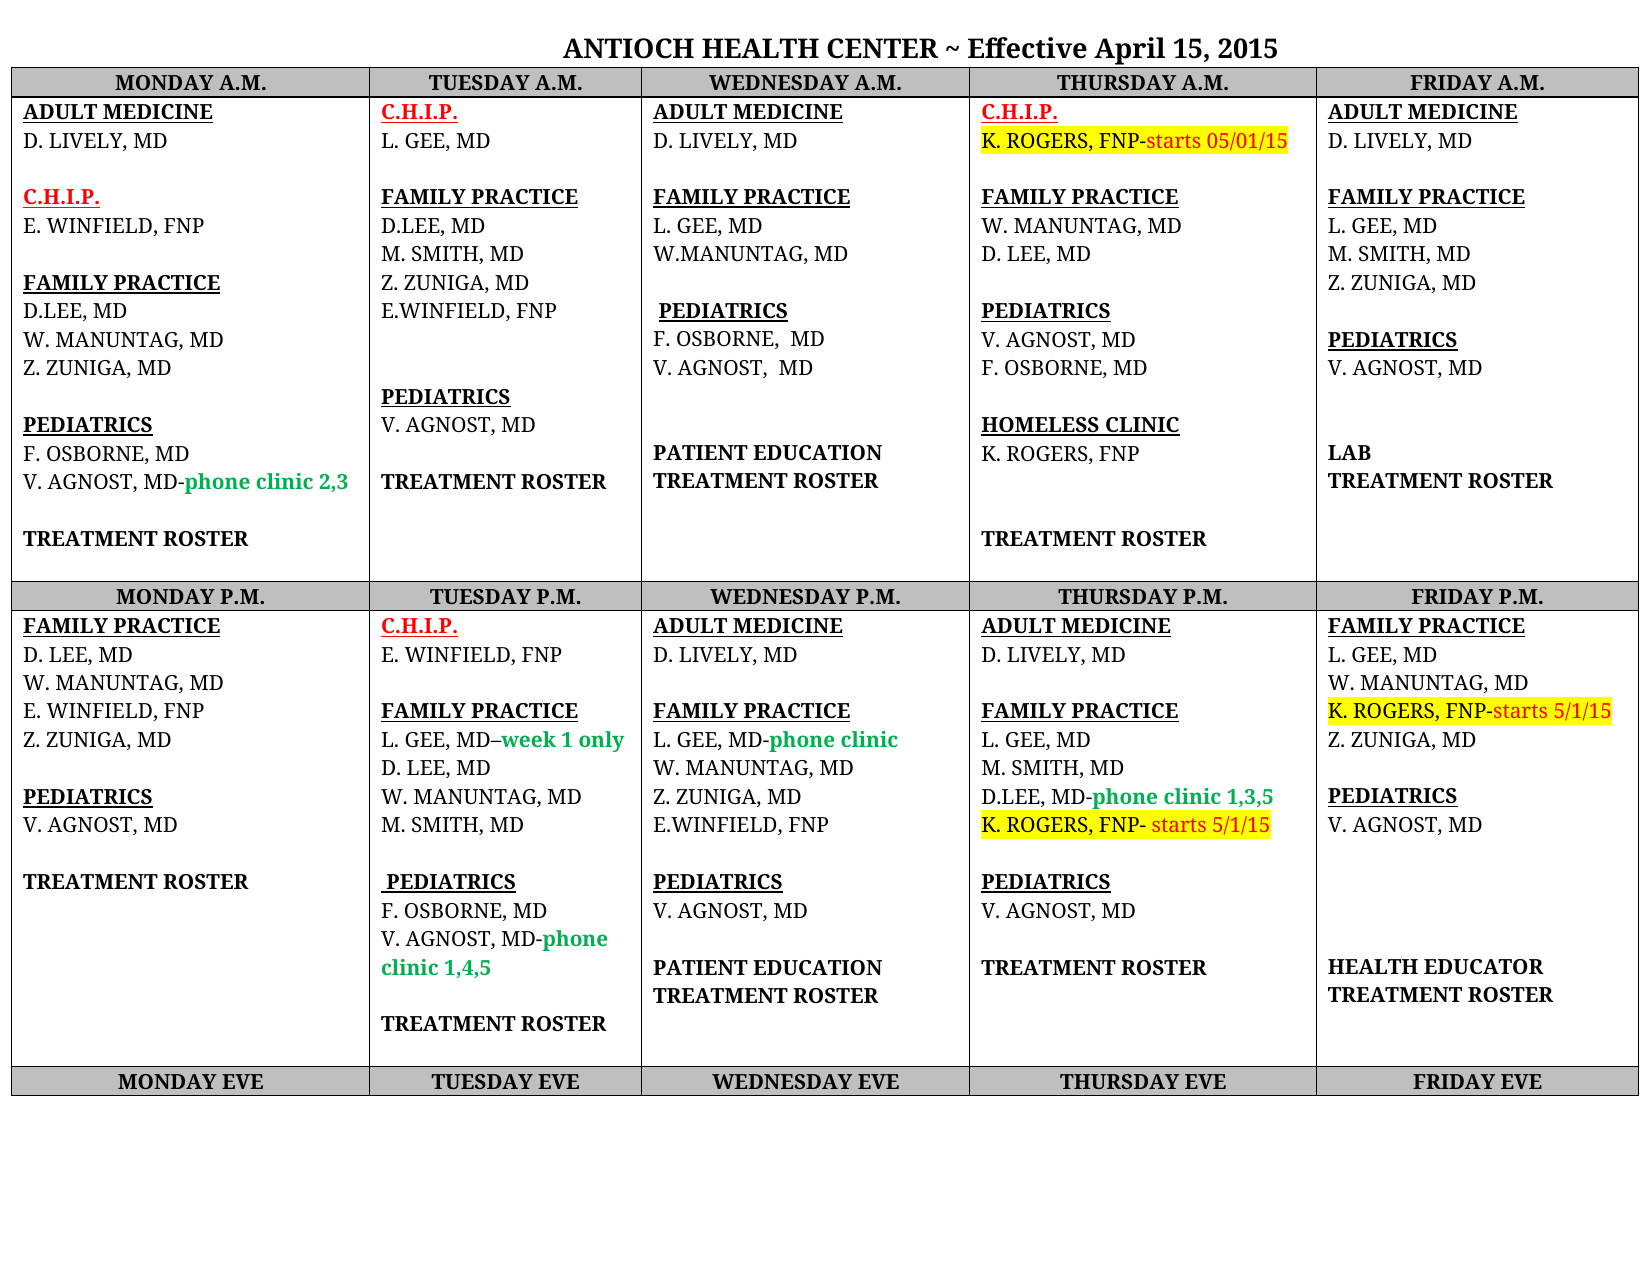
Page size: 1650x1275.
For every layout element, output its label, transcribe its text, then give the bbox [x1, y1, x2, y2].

table_cell C.H.I.P. L. GEE, MD FAMILY PRACTICE D.LEE, MD M. SMITH, MD Z. ZUNIGA, MD E.WINFIELD, FNP PEDIATRICS V. AGNOST, MD TREATMENT ROSTER [370, 98, 641, 581]
table_cell FAMILY PRACTICE D. LEE, MD W. MANUNTAG, MD E. WINFIELD, FNP Z. ZUNIGA, MD PEDIATRICS V. AGNOST, MD TREATMENT ROSTER [12, 611, 369, 1066]
table_header WEDNESDAY A.M. [642, 68, 969, 96]
table_header THURSDAY A.M. [970, 68, 1316, 96]
table_cell ADULT MEDICINE D. LIVELY, MD FAMILY PRACTICE L. GEE, MD M. SMITH, MD D.LEE, MD-phone clinic 1,3,5 K. ROGERS, FNP- starts 5/1/15 PEDIATRICS V. AGNOST, MD TREATMENT ROSTER [970, 611, 1316, 1066]
table_cell TUESDAY P.M. [370, 582, 641, 610]
table_cell WEDNESDAY P.M. [642, 582, 969, 610]
table_cell THURSDAY EVE [970, 1067, 1316, 1095]
table_cell WEDNESDAY EVE [642, 1067, 969, 1095]
table_cell ADULT MEDICINE D. LIVELY, MD FAMILY PRACTICE L. GEE, MD W.MANUNTAG, MD PEDIATRICS F. OSBORNE, MD V. AGNOST, MD PATIENT EDUCATION TREATMENT ROSTER [642, 98, 969, 581]
table_header FRIDAY A.M. [1317, 68, 1638, 96]
table_cell C.H.I.P. K. ROGERS, FNP-starts 05/01/15 FAMILY PRACTICE W. MANUNTAG, MD D. LEE, MD PEDIATRICS V. AGNOST, MD F. OSBORNE, MD HOMELESS CLINIC K. ROGERS, FNP TREATMENT ROSTER [970, 98, 1316, 581]
table_cell C.H.I.P. E. WINFIELD, FNP FAMILY PRACTICE L. GEE, MD–week 1 only D. LEE, MD W. MANUNTAG, MD M. SMITH, MD PEDIATRICS F. OSBORNE, MD V. AGNOST, MD-phone clinic 1,4,5 TREATMENT ROSTER [370, 611, 641, 1066]
table_cell FRIDAY P.M. [1317, 582, 1638, 610]
table_cell FRIDAY EVE [1317, 1067, 1638, 1095]
table_cell ADULT MEDICINE D. LIVELY, MD FAMILY PRACTICE L. GEE, MD M. SMITH, MD Z. ZUNIGA, MD PEDIATRICS V. AGNOST, MD LAB TREATMENT ROSTER [1317, 98, 1638, 581]
table_cell MONDAY P.M. [12, 582, 369, 610]
table_cell MONDAY EVE [12, 1067, 369, 1095]
table_cell THURSDAY P.M. [970, 582, 1316, 610]
table_cell TUESDAY EVE [370, 1067, 641, 1095]
table_header TUESDAY A.M. [370, 68, 641, 96]
table_cell ADULT MEDICINE D. LIVELY, MD FAMILY PRACTICE L. GEE, MD-phone clinic W. MANUNTAG, MD Z. ZUNIGA, MD E.WINFIELD, FNP PEDIATRICS V. AGNOST, MD PATIENT EDUCATION TREATMENT ROSTER [642, 611, 969, 1066]
table_cell FAMILY PRACTICE L. GEE, MD W. MANUNTAG, MD K. ROGERS, FNP-starts 5/1/15 Z. ZUNIGA, MD PEDIATRICS V. AGNOST, MD HEALTH EDUCATOR TREATMENT ROSTER [1317, 611, 1638, 1066]
table_cell ADULT MEDICINE D. LIVELY, MD C.H.I.P. E. WINFIELD, FNP FAMILY PRACTICE D.LEE, MD W. MANUNTAG, MD Z. ZUNIGA, MD PEDIATRICS F. OSBORNE, MD V. AGNOST, MD-phone clinic 2,3 TREATMENT ROSTER [12, 98, 369, 581]
table_header MONDAY A.M. [12, 68, 369, 96]
